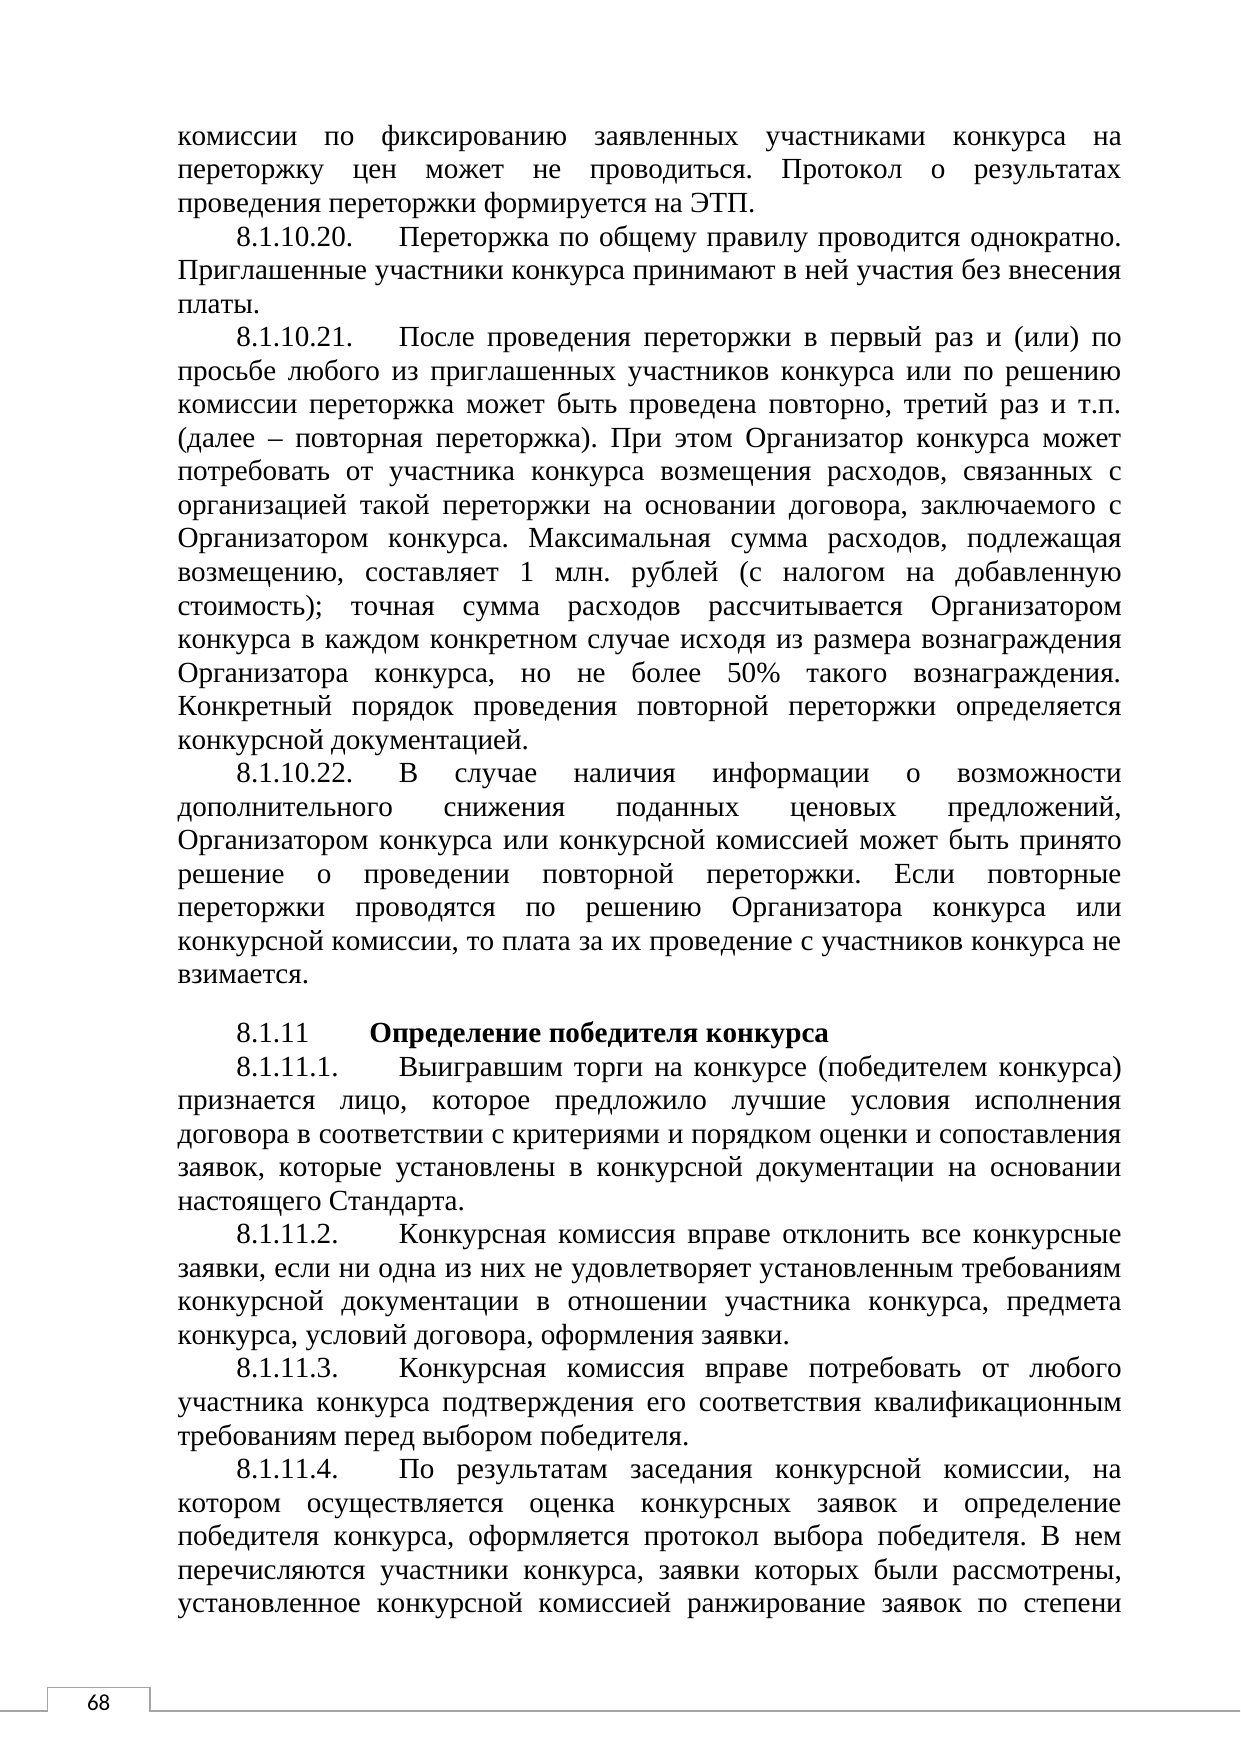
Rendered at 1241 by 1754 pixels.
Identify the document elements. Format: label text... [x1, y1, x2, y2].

list После проведения переторжки в первый раз и (или) по просьбе любого из приглашенных участников конкурса или по решению комиссии переторжка может быть проведена повторно, третий раз и т.п. (далее – повторная переторжка). При этом Организатор конкурса может потребовать от участника конкурса возмещения расходов, связанных с организацией такой переторжки на основании договора, заключаемого с Организатором конкурса. Максимальная сумма расходов, подлежащая возмещению, составляет 1 млн. рублей (с налогом на добавленную стоимость); точная сумма расходов рассчитывается Организатором конкурса в каждом конкретном случае исходя из размера вознаграждения Организатора конкурса, но не более 50% такого вознаграждения. Конкретный порядок проведения повторной переторжки определяется конкурсной документацией. [177, 319, 1122, 755]
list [177, 1451, 1122, 1619]
text Определение победителя конкурса [177, 1015, 1122, 1049]
list В случае наличия информации о возможности дополнительного снижения поданных ценовых предложений, Организатором конкурса или конкурсной комиссией может быть принято решение о проведении повторной переторжки. Если повторные переторжки проводятся по решению Организатора конкурса или конкурсной комиссии, то плата за их проведение с участников конкурса не взимается. [177, 755, 1122, 990]
list Переторжка по общему правилу проводится однократно. Приглашенные участники конкурса принимают в ней участия без внесения платы. [177, 219, 1122, 319]
list Конкурсная комиссия вправе отклонить все конкурсные заявки, если ни одна из них не удовлетворяет установленным требованиям конкурсной документации в отношении участника конкурса, предмета конкурса, условий договора, оформления заявки. [177, 1216, 1122, 1351]
list Выигравшим торги на конкурсе (победителем конкурса) признается лицо, которое предложило лучшие условия исполнения договора в соответствии с критериями и порядком оценки и сопоставления заявок, которые установлены в конкурсной документации на основании настоящего Стандарта. [177, 1049, 1122, 1216]
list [177, 118, 1122, 219]
list Конкурсная комиссия вправе потребовать от любого участника конкурса подтверждения его соответствия квалификационным требованиям перед выбором победителя. [177, 1351, 1122, 1451]
